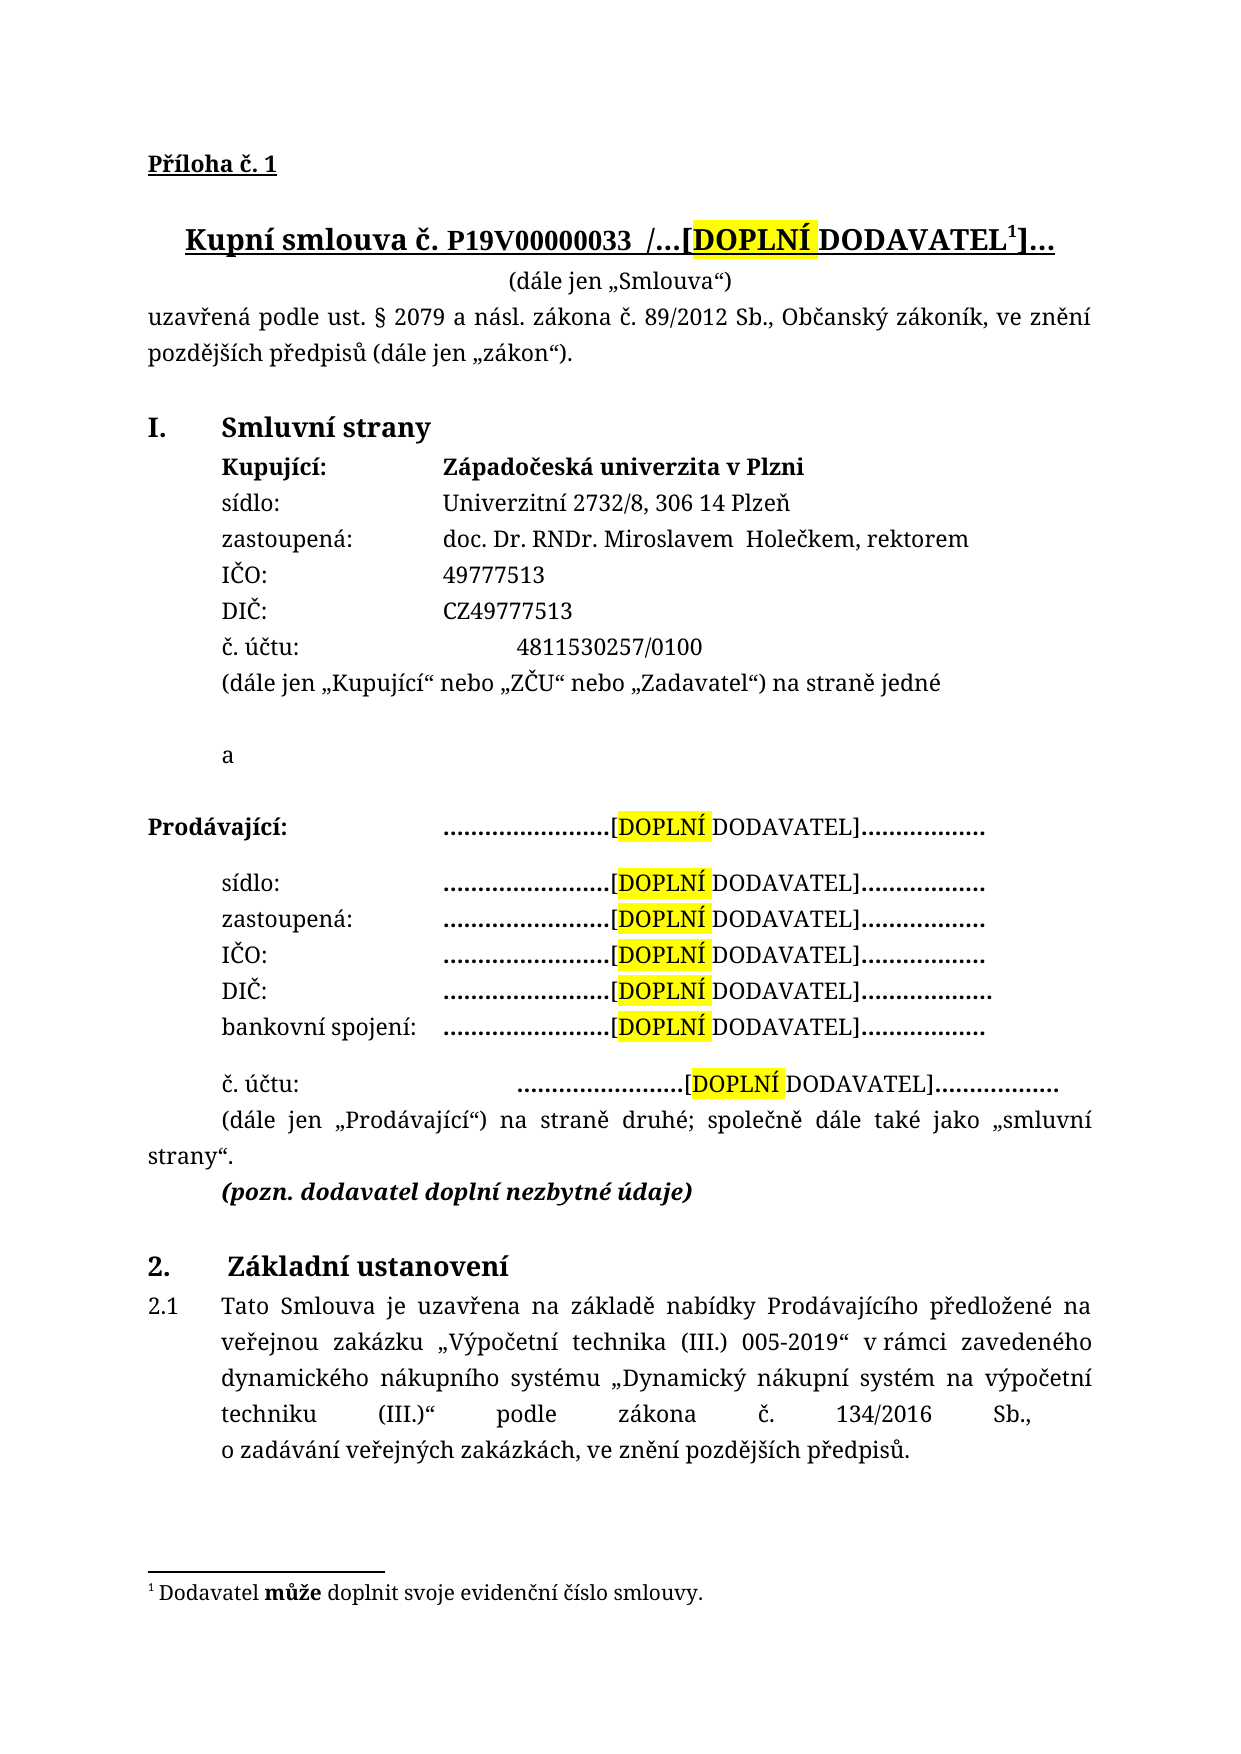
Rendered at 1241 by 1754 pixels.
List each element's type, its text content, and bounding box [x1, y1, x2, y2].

text č. účtu: ……………………[DOPLNÍ DODAVATEL]……………… [785, 1068, 1093, 1099]
text a [221, 739, 1093, 770]
text (dále jen „Kupující“ nebo „ZČU“ nebo „Zadavatel“) na straně jedné [221, 667, 1093, 698]
text (dále jen „Prodávající“) na straně druhé; společně dále také jako „smluvní strany“. [148, 1104, 1093, 1171]
text IČO: ……………………[DOPLNÍ DODAVATEL]……………… [712, 939, 1093, 971]
text DIČ: ……………………[DOPLNÍ DODAVATEL]………………. [221, 975, 618, 1006]
text bankovní spojení: ……………………[DOPLNÍ DODAVATEL]……………… [148, 1011, 618, 1042]
text zastoupená: doc. Dr. RNDr. Miroslavem Holečkem, rektorem [221, 523, 1093, 554]
text uzavřená podle ust. § 2079 a násl. zákona č. 89/2012 Sb., Občanský zákoník, ve znění pozdějších předpisů (dále jen „zákon“). [148, 301, 1093, 368]
text sídlo: ……………………[DOPLNÍ DODAVATEL]……………… [221, 867, 1093, 899]
text DIČ: CZ49777513 [221, 595, 1093, 626]
text 2.1 Tato Smlouva je uzavřena na základě nabídky Prodávajícího předložené na veřejnou zakázku „Výpočetní technika (III.) 005-2019“ v rámci zavedeného dynamického nákupního systému „Dynamický nákupní systém na výpočetní techniku (III.)“ podle zákona č. 134/2016 Sb., o zadávání veřejných zakázkách, ve znění pozdějších předpisů. [148, 1290, 1093, 1465]
text (dále jen „Smlouva“) [148, 265, 1093, 296]
text zastoupená: ……………………[DOPLNÍ DODAVATEL]……………… [221, 903, 618, 934]
text IČO: ……………………[DOPLNÍ DODAVATEL]……………… [221, 939, 618, 971]
text (pozn. dodavatel doplní nezbytné údaje) [148, 1176, 1093, 1207]
text č. účtu: ……………………[DOPLNÍ DODAVATEL]……………… [221, 1068, 692, 1099]
text IČO: 49777513 [221, 559, 1093, 590]
text č. účtu: 4811530257/0100 [221, 631, 1093, 662]
text Kupní smlouva č. P19V00000033 /...[DOPLNÍ DODAVATEL]… [148, 219, 1093, 259]
text Prodávající: ……………………[DOPLNÍ DODAVATEL]……………… [712, 811, 1093, 842]
text Kupující: Západočeská univerzita v Plzni [221, 451, 1093, 482]
text I. Smluvní strany [148, 409, 1093, 446]
text 2. Základní ustanovení [148, 1248, 1093, 1284]
text Příloha č. 1 [148, 148, 1093, 179]
text sídlo: Univerzitní 2732/8, 306 14 Plzeň [221, 487, 1093, 518]
text zastoupená: ……………………[DOPLNÍ DODAVATEL]……………… [712, 903, 1093, 934]
text Prodávající: ……………………[DOPLNÍ DODAVATEL]……………… [148, 811, 618, 842]
text bankovní spojení: ……………………[DOPLNÍ DODAVATEL]……………… [712, 1011, 1093, 1042]
text DIČ: ……………………[DOPLNÍ DODAVATEL]………………. [712, 975, 1093, 1006]
